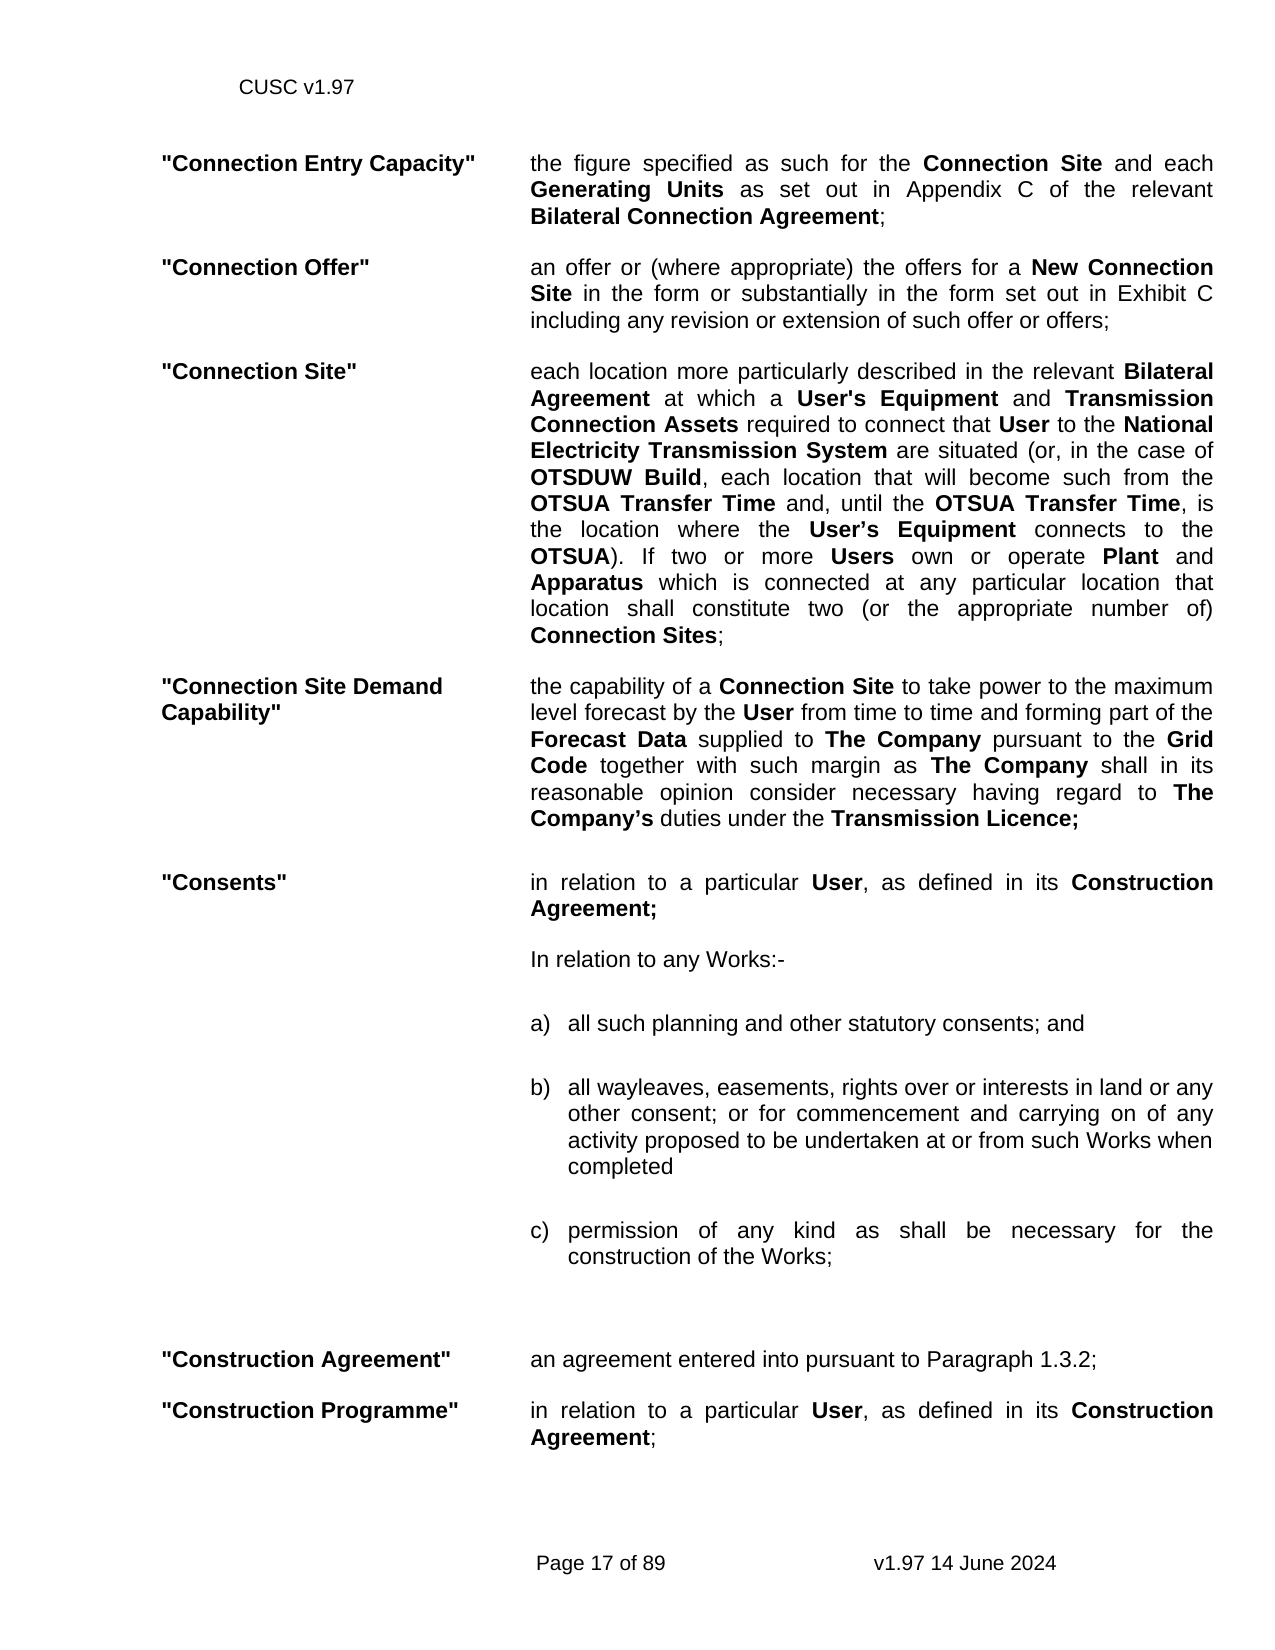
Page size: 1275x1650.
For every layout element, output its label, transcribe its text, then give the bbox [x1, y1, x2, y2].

table_cell each location more particularly described in the relevant Bilateral Agreement at which a User's Equipment and Transmission Connection Assets required to connect that User to the National Electricity Transmission System are situated (or, in the case of OTSDUW Build, each location that will become such from the OTSUA Transfer Time and, until the OTSUA Transfer Time, is the location where the User’s Equipment connects to the OTSUA). If two or more Users own or operate Plant and Apparatus which is connected at any particular location that location shall constitute two (or the appropriate number of) Connection Sites; [519, 358, 1225, 673]
table_cell "Construction Agreement" [150, 1346, 519, 1397]
table_cell the capability of a Connection Site to take power to the maximum level forecast by the User from time to time and forming part of the Forecast Data supplied to The Company pursuant to the Grid Code together with such margin as The Company shall in its reasonable opinion consider necessary having regard to The Company’s duties under the Transmission Licence; [519, 673, 1225, 856]
table_cell an offer or (where appropriate) the offers for a New Connection Site in the form or substantially in the form set out in Exhibit C including any revision or extension of such offer or offers; [519, 254, 1225, 358]
table_cell "Connection Offer" [150, 254, 519, 358]
table_cell an agreement entered into pursuant to Paragraph 1.3.2; [519, 1346, 1225, 1397]
table_cell "Consents" [150, 856, 519, 1346]
table_cell "Connection Entry Capacity" [150, 150, 519, 254]
table_cell the figure specified as such for the Connection Site and each Generating Units as set out in Appendix C of the relevant Bilateral Connection Agreement; [519, 150, 1225, 254]
table_cell "Connection Site Demand Capability" [150, 673, 519, 856]
table_cell "Connection Site" [150, 358, 519, 673]
table_cell in relation to a particular User, as defined in its Construction Agreement; In relation to any Works:- all such planning and other statutory consents; and all wayleaves, easements, rights over or interests in land or any other consent; or for commencement and carrying on of any activity proposed to be undertaken at or from such Works when completed permission of any kind as shall be necessary for the construction of the Works; [519, 856, 1225, 1346]
table_cell in relation to a particular User, as defined in its Construction Agreement; [519, 1398, 1225, 1476]
table_cell "Construction Programme" [150, 1398, 519, 1476]
